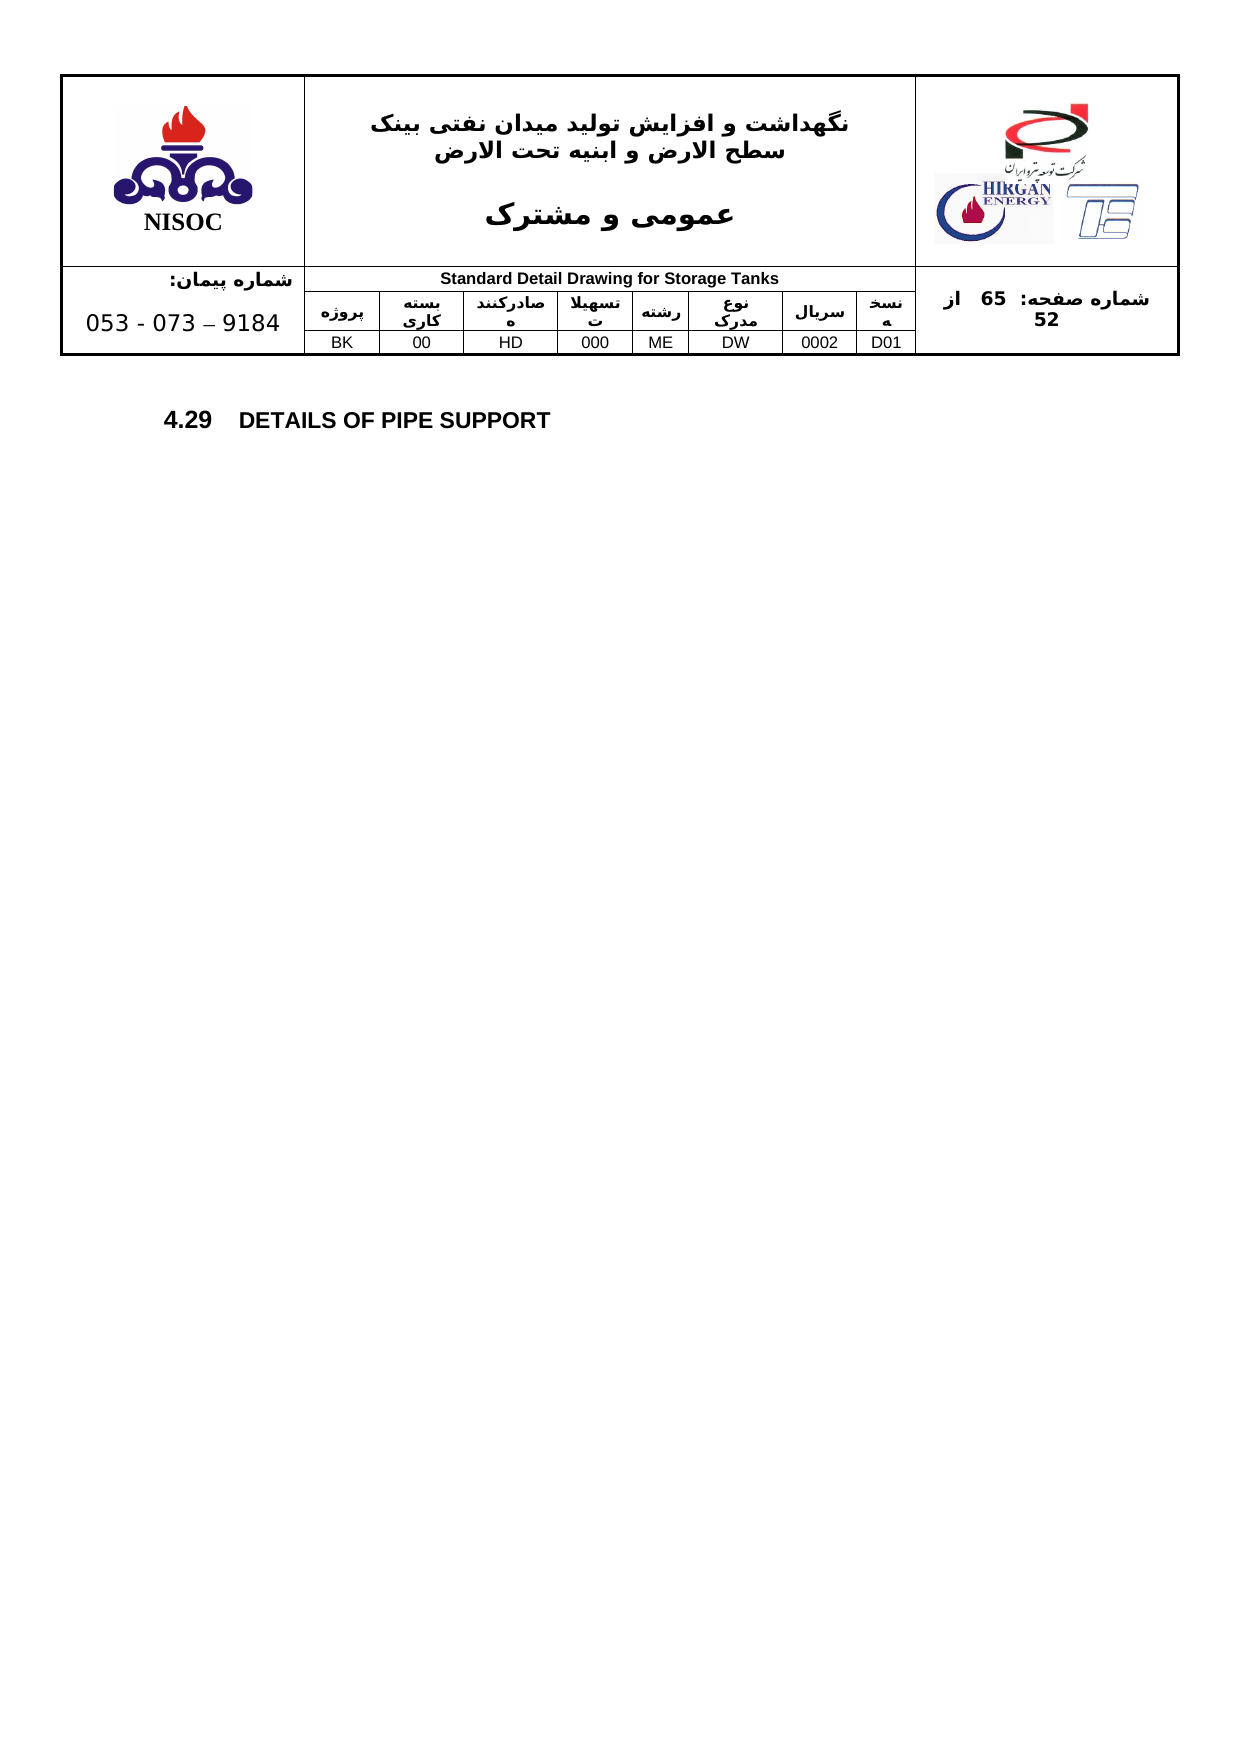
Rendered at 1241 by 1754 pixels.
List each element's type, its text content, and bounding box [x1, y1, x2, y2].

picture [934, 103, 1089, 244]
picture [113, 106, 253, 208]
subtitle DETAILS OF PIPE SUPPORT [163, 404, 1152, 433]
